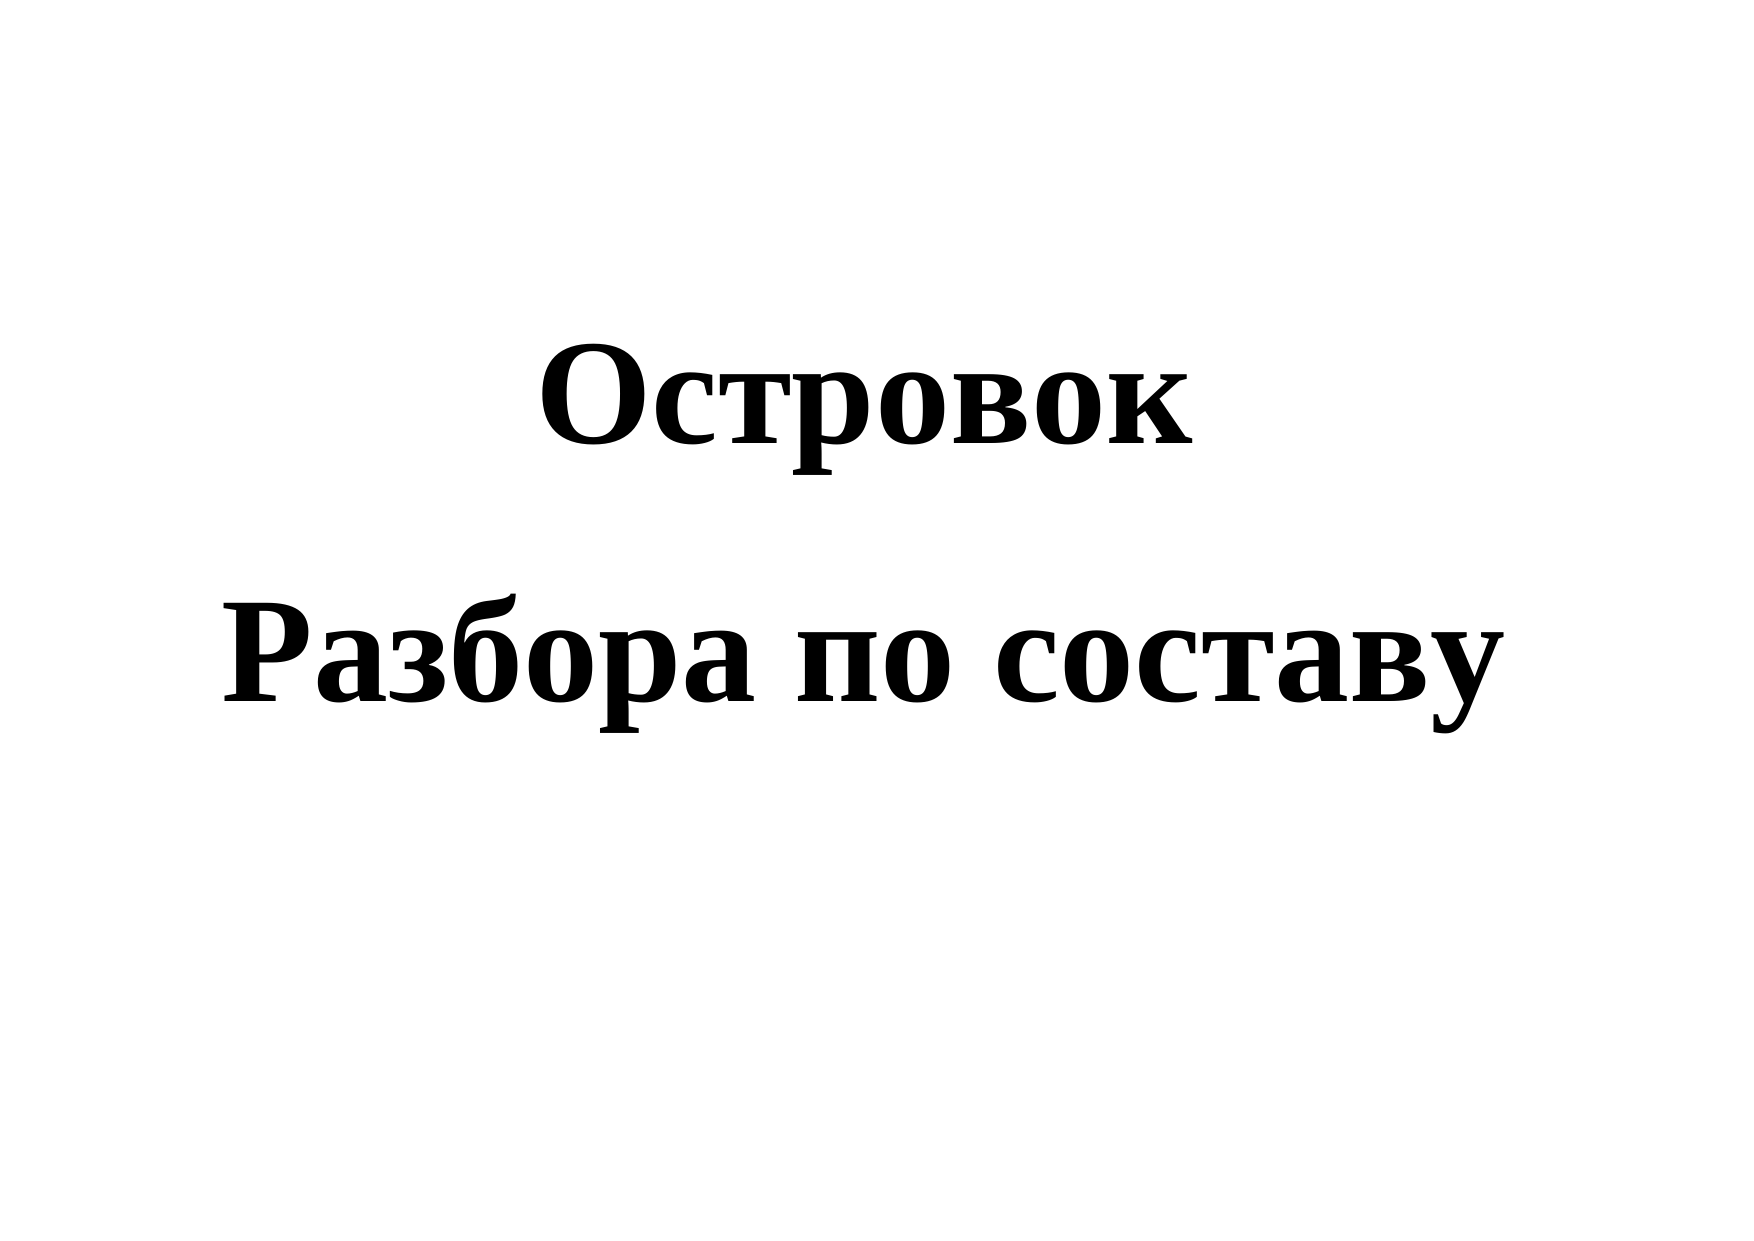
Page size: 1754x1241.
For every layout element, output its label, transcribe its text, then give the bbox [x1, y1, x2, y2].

text Разбора по составу [29, 562, 1698, 734]
text Островок [29, 303, 1698, 476]
